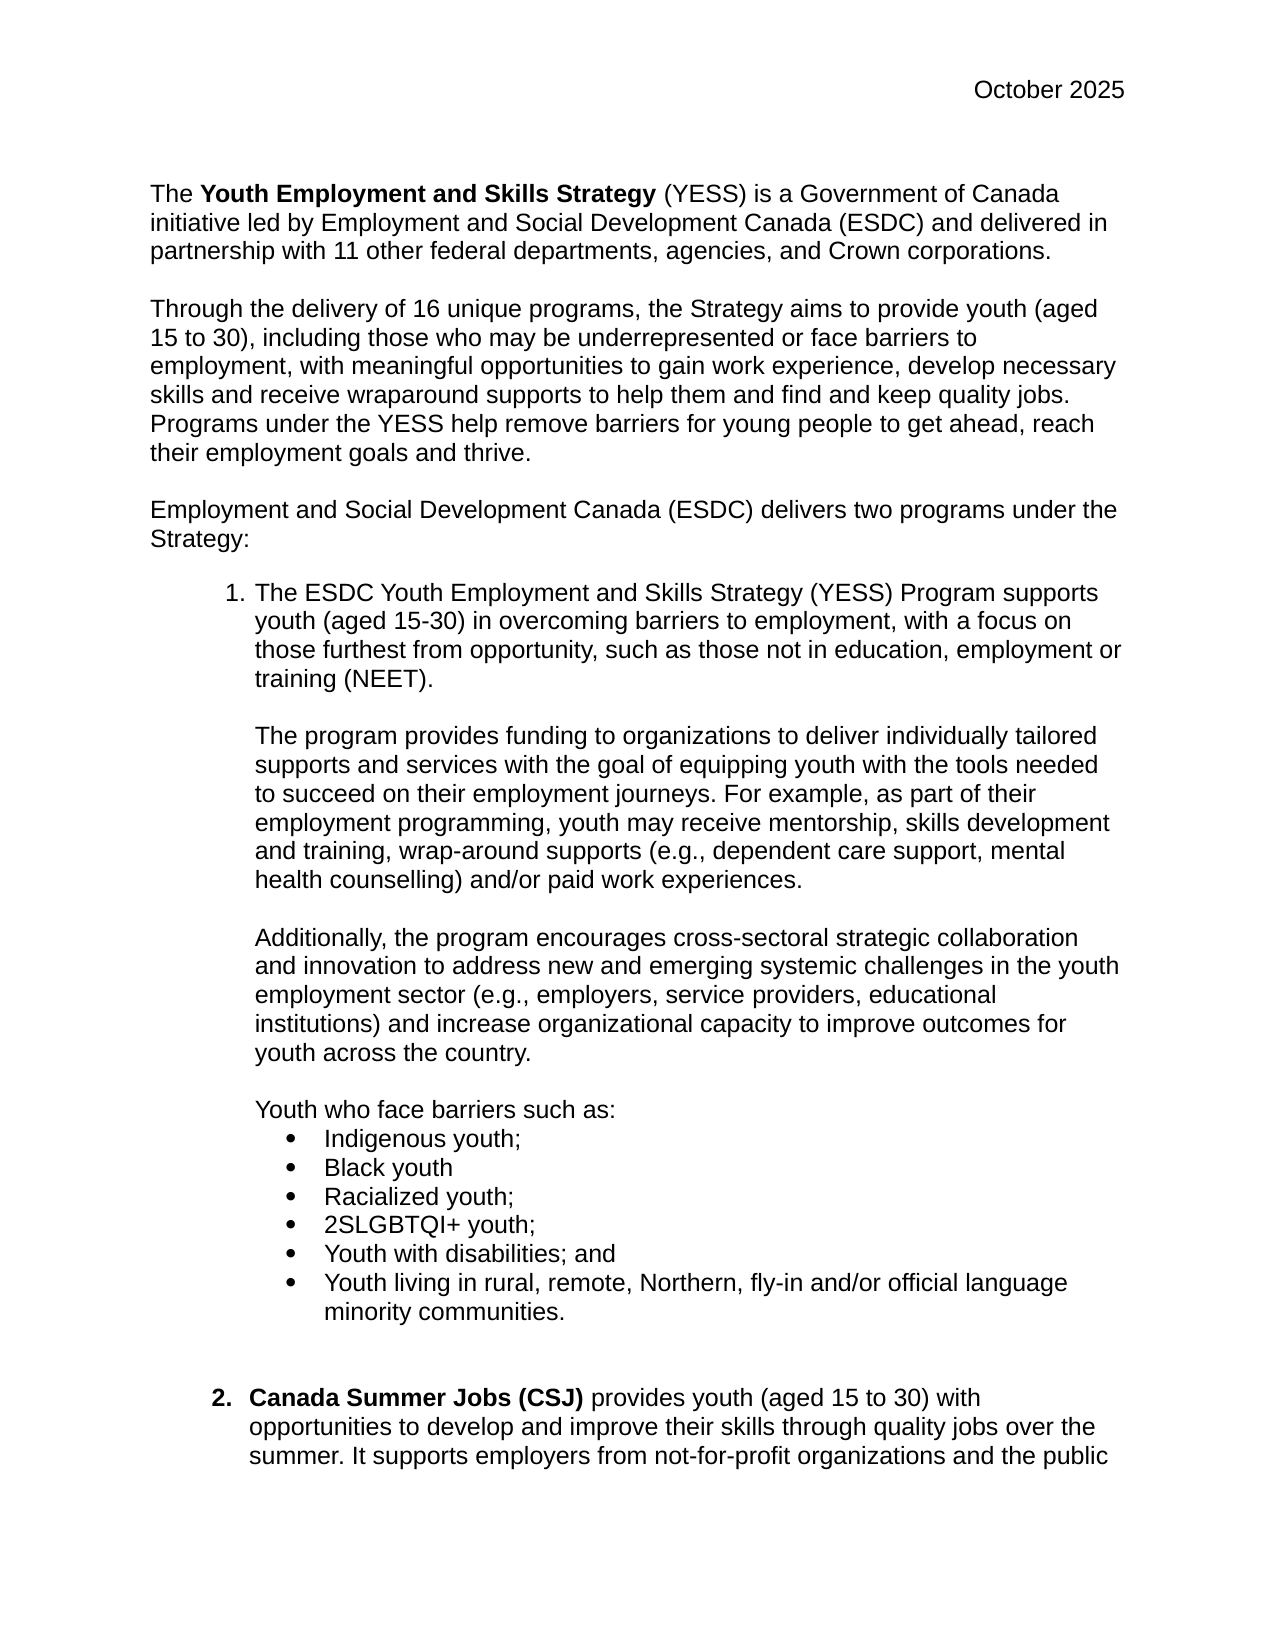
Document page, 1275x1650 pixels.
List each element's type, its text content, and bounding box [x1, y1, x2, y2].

list Youth who face barriers such as: [254, 1095, 1125, 1124]
list Racialized youth; [286, 1181, 1125, 1210]
list 2SLGBTQI+ youth; [286, 1210, 1125, 1239]
list Indigenous youth; [286, 1124, 1125, 1153]
list Black youth [286, 1153, 1125, 1181]
list The program provides funding to organizations to deliver individually tailored supports and services with the goal of equipping youth with the tools needed to succeed on their employment journeys. For example, as part of their employment programming, youth may receive mentorship, skills development and training, wrap-around supports (e.g., dependent care support, mental health counselling) and/or paid work experiences. [254, 721, 1125, 894]
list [211, 1383, 1125, 1469]
list Youth with disabilities; and [286, 1239, 1125, 1268]
list The ESDC Youth Employment and Skills Strategy (YESS) Program supports youth (aged 15-30) in overcoming barriers to employment, with a focus on those furthest from opportunity, such as those not in education, employment or training (NEET). [225, 577, 1125, 692]
list Additionally, the program encourages cross-sectoral strategic collaboration and innovation to address new and emerging systemic challenges in the youth employment sector (e.g., employers, service providers, educational institutions) and increase organizational capacity to improve outcomes for youth across the country. [254, 922, 1125, 1066]
text The Youth Employment and Skills Strategy (YESS) is a Government of Canada initiative led by Employment and Social Development Canada (ESDC) and delivered in partnership with 11 other federal departments, agencies, and Crown corporations. [150, 179, 1125, 265]
list Youth living in rural, remote, Northern, fly-in and/or official language minority communities. [286, 1268, 1125, 1326]
text Employment and Social Development Canada (ESDC) delivers two programs under the Strategy: [150, 495, 1125, 552]
text Through the delivery of 16 unique programs, the Strategy aims to provide youth (aged 15 to 30), including those who may be underrepresented or face barriers to employment, with meaningful opportunities to gain work experience, develop necessary skills and receive wraparound supports to help them and find and keep quality jobs. Programs under the YESS help remove barriers for young people to get ahead, reach their employment goals and thrive. [150, 294, 1125, 466]
